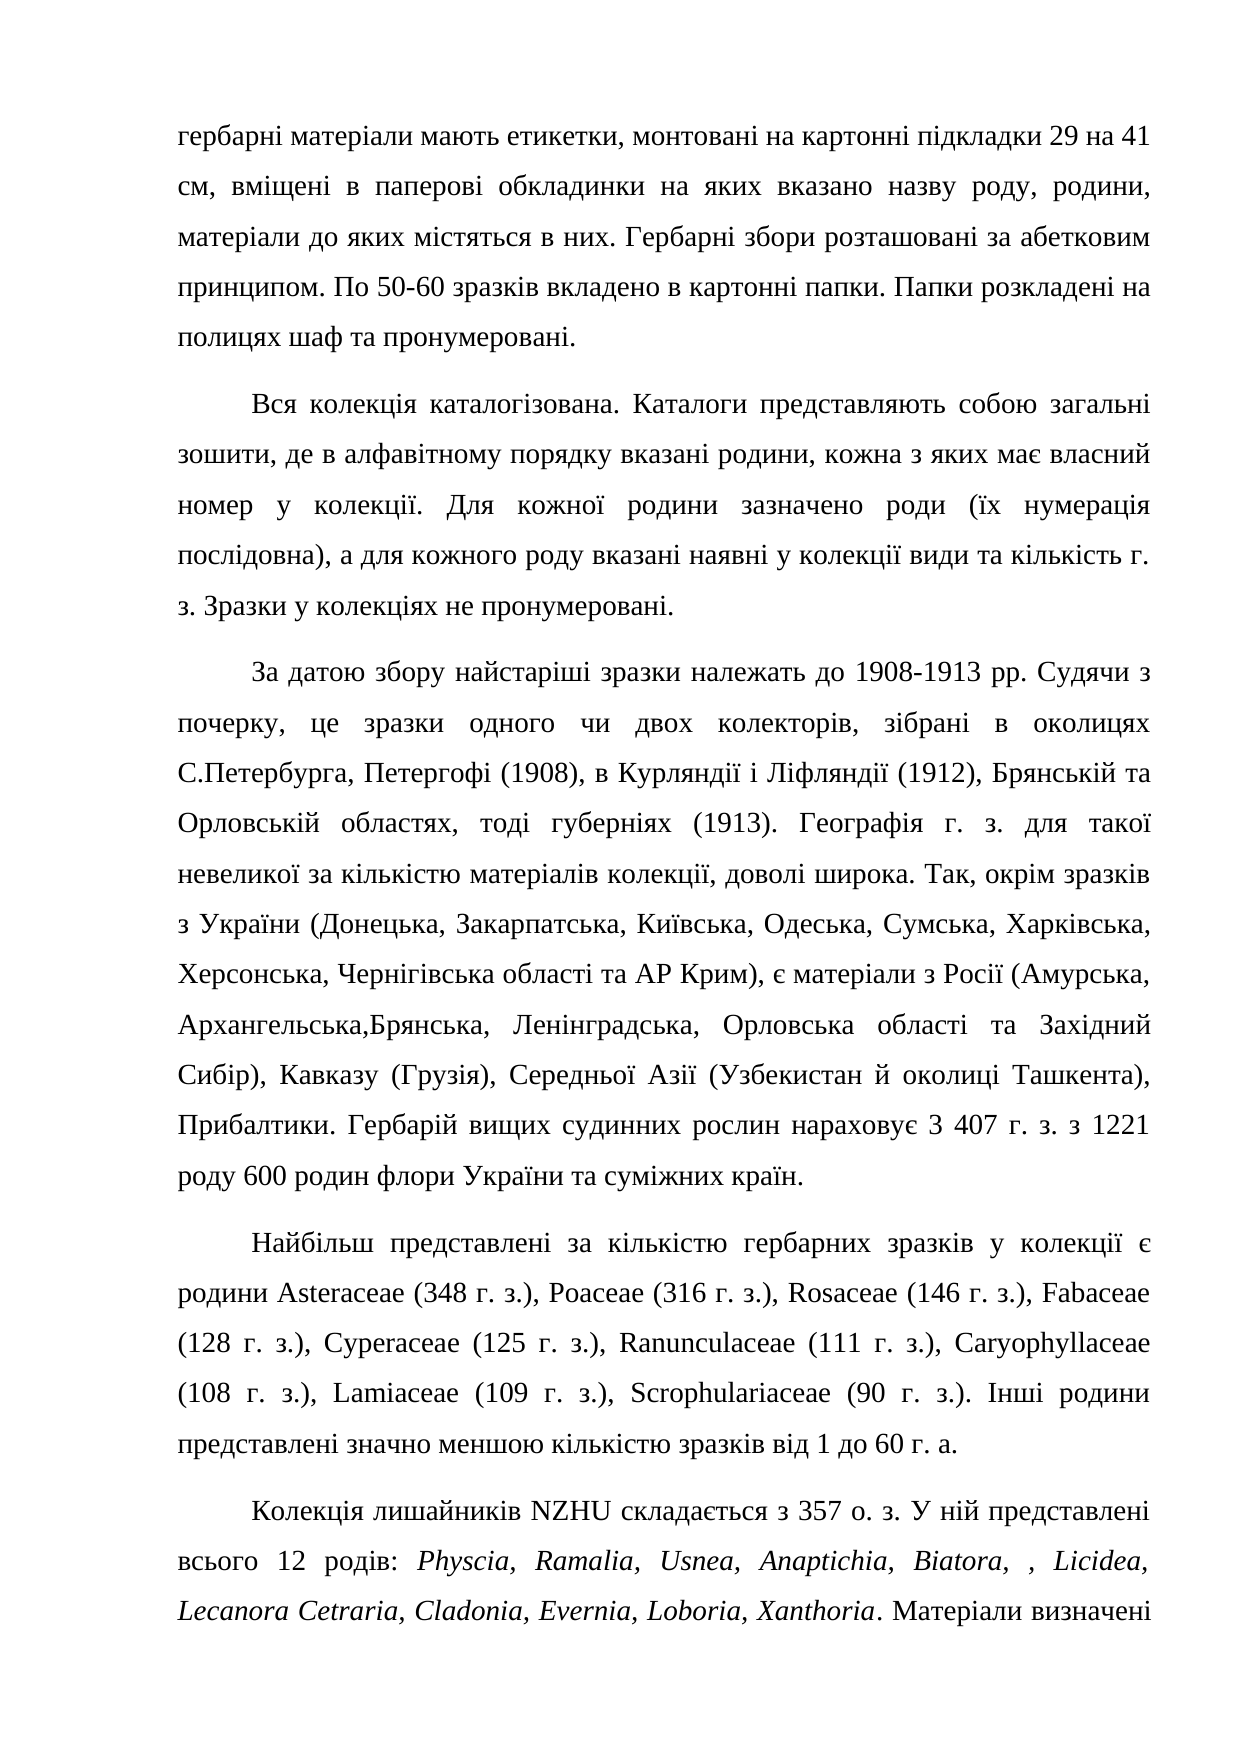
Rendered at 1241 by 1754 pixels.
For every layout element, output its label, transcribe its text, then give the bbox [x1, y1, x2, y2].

text Вся колекція каталогізована. Каталоги представляють собою загальні зошити, де в алфавітному порядку вказані родини, кожна з яких має власний номер у колекції. Для кожної родини зазначено роди (їх нумерація послідовна), а для кожного роду вказані наявні у колекції види та кількість г. з. Зразки у колекціях не пронумеровані. [177, 386, 1152, 621]
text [177, 118, 1152, 353]
text За датою збору найстаріші зразки належать до 1908-1913 рр. Судячи з почерку, це зразки одного чи двох колекторів, зібрані в околицях С.Петербурга, Петергофі (1908), в Курляндії і Ліфляндії (1912), Брянській та Орловській областях, тоді губерніях (1913). Географія г. з. для такої невеликої за кількістю матеріалів колекції, доволі широка. Так, окрім зразків з України (Донецька, Закарпатська, Київська, Одеська, Сумська, Харківська, Херсонська, Чернігівська області та АР Крим), є матеріали з Росії (Амурська, Архангельська,Брянська, Ленінградська, Орловська області та Західний Сибір), Кавказу (Грузія), Середньої Азії (Узбекистан й околиці Ташкента), Прибалтики. Гербарій вищих судинних рослин нараховує 3 407 г. з. з 1221 роду 600 родин флори України та суміжних країн. [177, 654, 1152, 1191]
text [177, 1493, 1152, 1627]
text Найбільш представлені за кількістю гербарних зразків у колекції є родини Asteraceae (348 г. з.), Poaceae (316 г. з.), Rosaceae (146 г. з.), Fabaceae (128 г. з.), Cyperaceae (125 г. з.), Ranunculaceae (111 г. з.), Caryophyllaceae (108 г. з.), Lamiaceae (109 г. з.), Scrophulariaceae (90 г. з.). Інші родини представлені значно меншою кількістю зразків від 1 до 60 г. а. [177, 1225, 1152, 1459]
